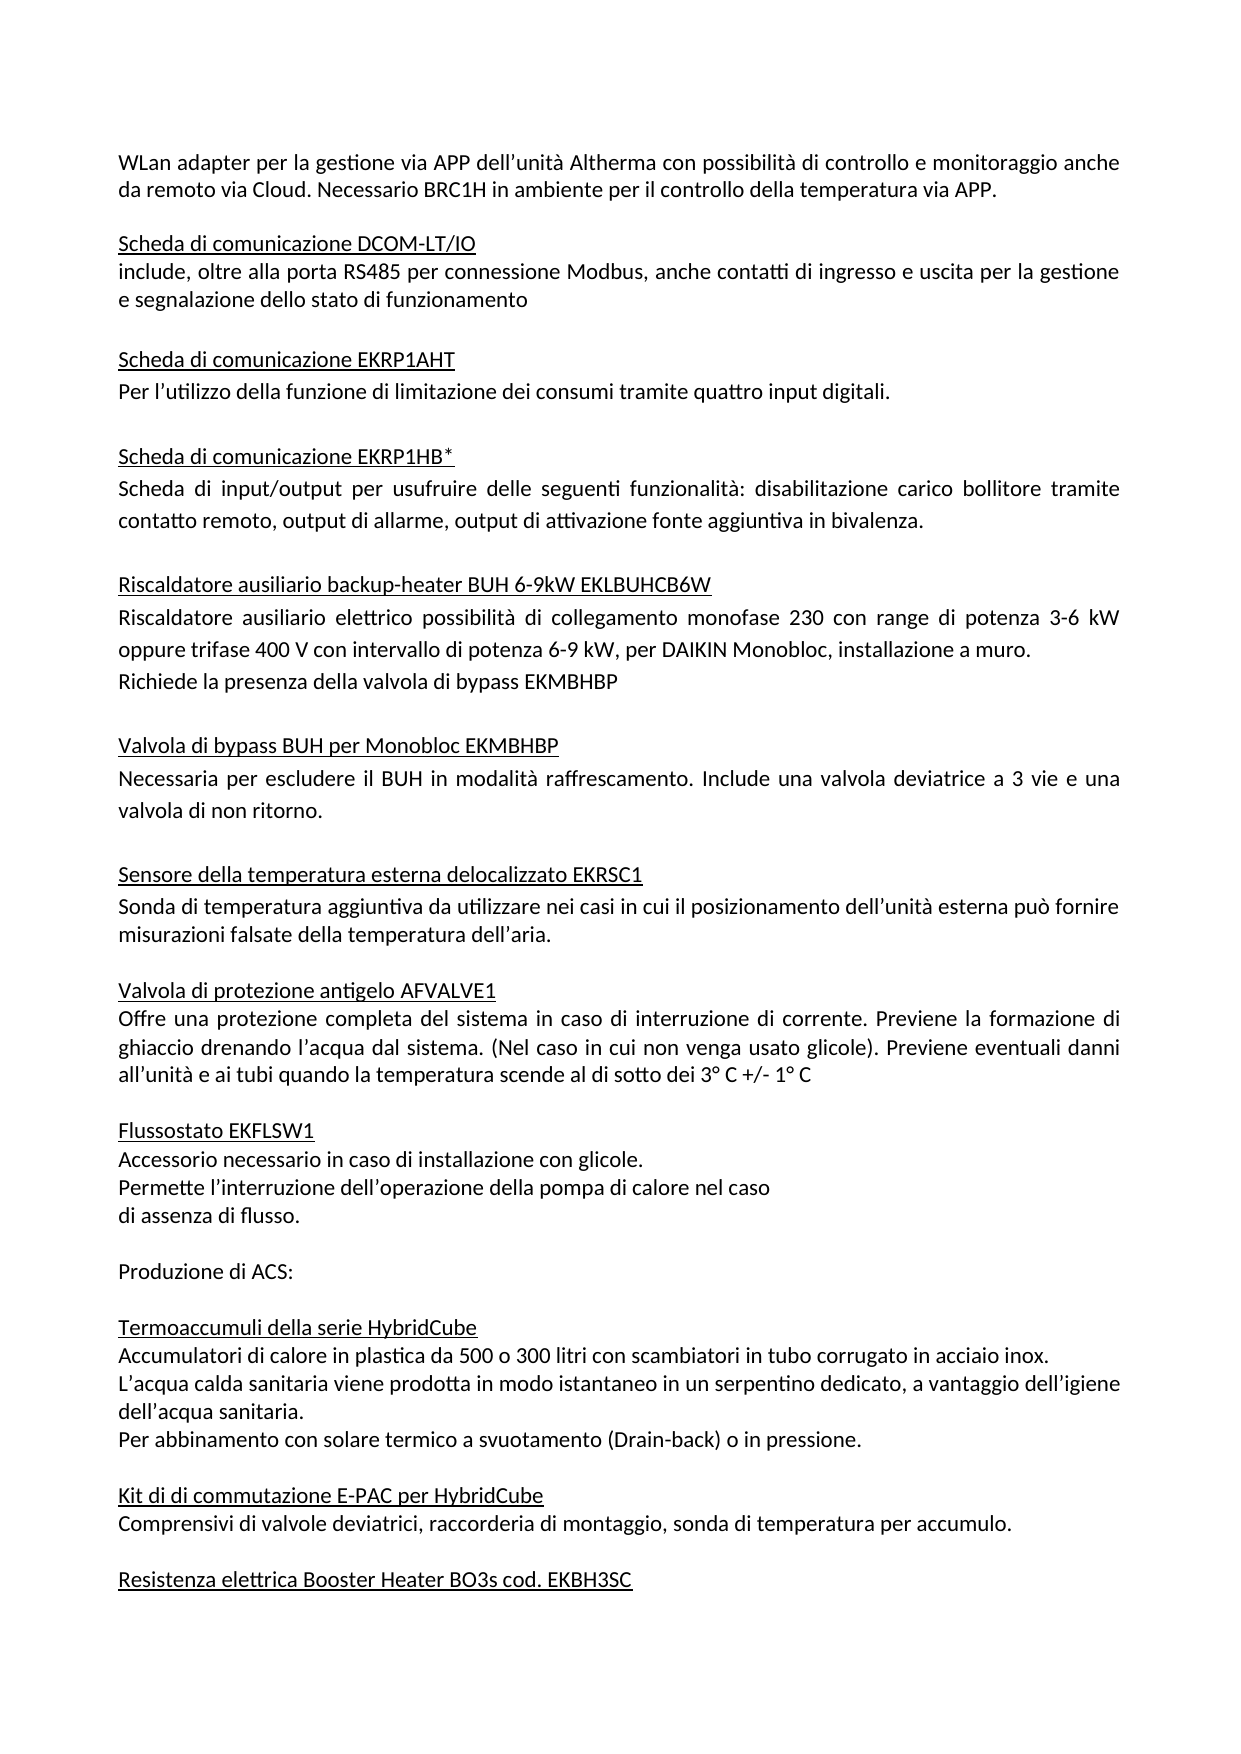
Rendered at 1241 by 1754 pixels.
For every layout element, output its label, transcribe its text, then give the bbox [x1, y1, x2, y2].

text Accessorio necessario in caso di installazione con glicole. [118, 1145, 1122, 1173]
text Riscaldatore ausiliario elettrico possibilità di collegamento monofase 230 con range di potenza 3-6 kW oppure trifase 400 V con intervallo di potenza 6-9 kW, per DAIKIN Monobloc, installazione a muro. [118, 603, 1122, 663]
text di assenza di flusso. [118, 1201, 1122, 1229]
text Valvola di bypass BUH per Monobloc EKMBHBP [118, 732, 1122, 759]
text include, oltre alla porta RS485 per connessione Modbus, anche contatti di ingresso e uscita per la gestione e segnalazione dello stato di funzionamento [118, 257, 1122, 313]
text Riscaldatore ausiliario backup-heater BUH 6-9kW EKLBUHCB6W [118, 571, 1122, 599]
text Comprensivi di valvole deviatrici, raccorderia di montaggio, sonda di temperatura per accumulo. [118, 1509, 1122, 1537]
text Termoaccumuli della serie HybridCube [118, 1313, 1122, 1341]
text Necessaria per escludere il BUH in modalità raffrescamento. Include una valvola deviatrice a 3 vie e una valvola di non ritorno. [118, 764, 1122, 824]
text Flussostato EKFLSW1 [118, 1117, 1122, 1145]
text Scheda di comunicazione EKRP1HB* [118, 442, 1122, 470]
text Per abbinamento con solare termico a svuotamento (Drain-back) o in pressione. [118, 1425, 1122, 1453]
text Valvola di protezione antigelo AFVALVE1 [118, 977, 1122, 1004]
text Offre una protezione completa del sistema in caso di interruzione di corrente. Previene la formazione di ghiaccio drenando l’acqua dal sistema. (Nel caso in cui non venga usato glicole). Previene eventuali danni all’unità e ai tubi quando la temperatura scende al di sotto dei 3° C +/- 1° C [118, 1004, 1122, 1089]
text Kit di di commutazione E-PAC per HybridCube [118, 1481, 1122, 1509]
text Sonda di temperatura aggiuntiva da utilizzare nei casi in cui il posizionamento dell’unità esterna può fornire misurazioni falsate della temperatura dell’aria. [118, 892, 1122, 948]
text Permette l’interruzione dell’operazione della pompa di calore nel caso [118, 1173, 1122, 1201]
text Scheda di comunicazione DCOM-LT/IO [118, 229, 1122, 257]
text Scheda di input/output per usufruire delle seguenti funzionalità: disabilitazione carico bollitore tramite contatto remoto, output di allarme, output di attivazione fonte aggiuntiva in bivalenza. [118, 474, 1122, 534]
text L’acqua calda sanitaria viene prodotta in modo istantaneo in un serpentino dedicato, a vantaggio dell’igiene dell’acqua sanitaria. [118, 1369, 1122, 1425]
text Produzione di ACS: [118, 1257, 1122, 1285]
text Sensore della temperatura esterna delocalizzato EKRSC1 [118, 860, 1122, 888]
text Per l’utilizzo della funzione di limitazione dei consumi tramite quattro input digitali. [118, 377, 1122, 406]
text Resistenza elettrica Booster Heater BO3s cod. EKBH3SC [118, 1565, 1122, 1593]
text WLan adapter per la gestione via APP dell’unità Altherma con possibilità di controllo e monitoraggio anche da remoto via Cloud. Necessario BRC1H in ambiente per il controllo della temperatura via APP. [118, 148, 1122, 204]
text Scheda di comunicazione EKRP1AHT [118, 345, 1122, 373]
text Richiede la presenza della valvola di bypass EKMBHBP [118, 667, 1122, 695]
text Accumulatori di calore in plastica da 500 o 300 litri con scambiatori in tubo corrugato in acciaio inox. [118, 1341, 1122, 1369]
